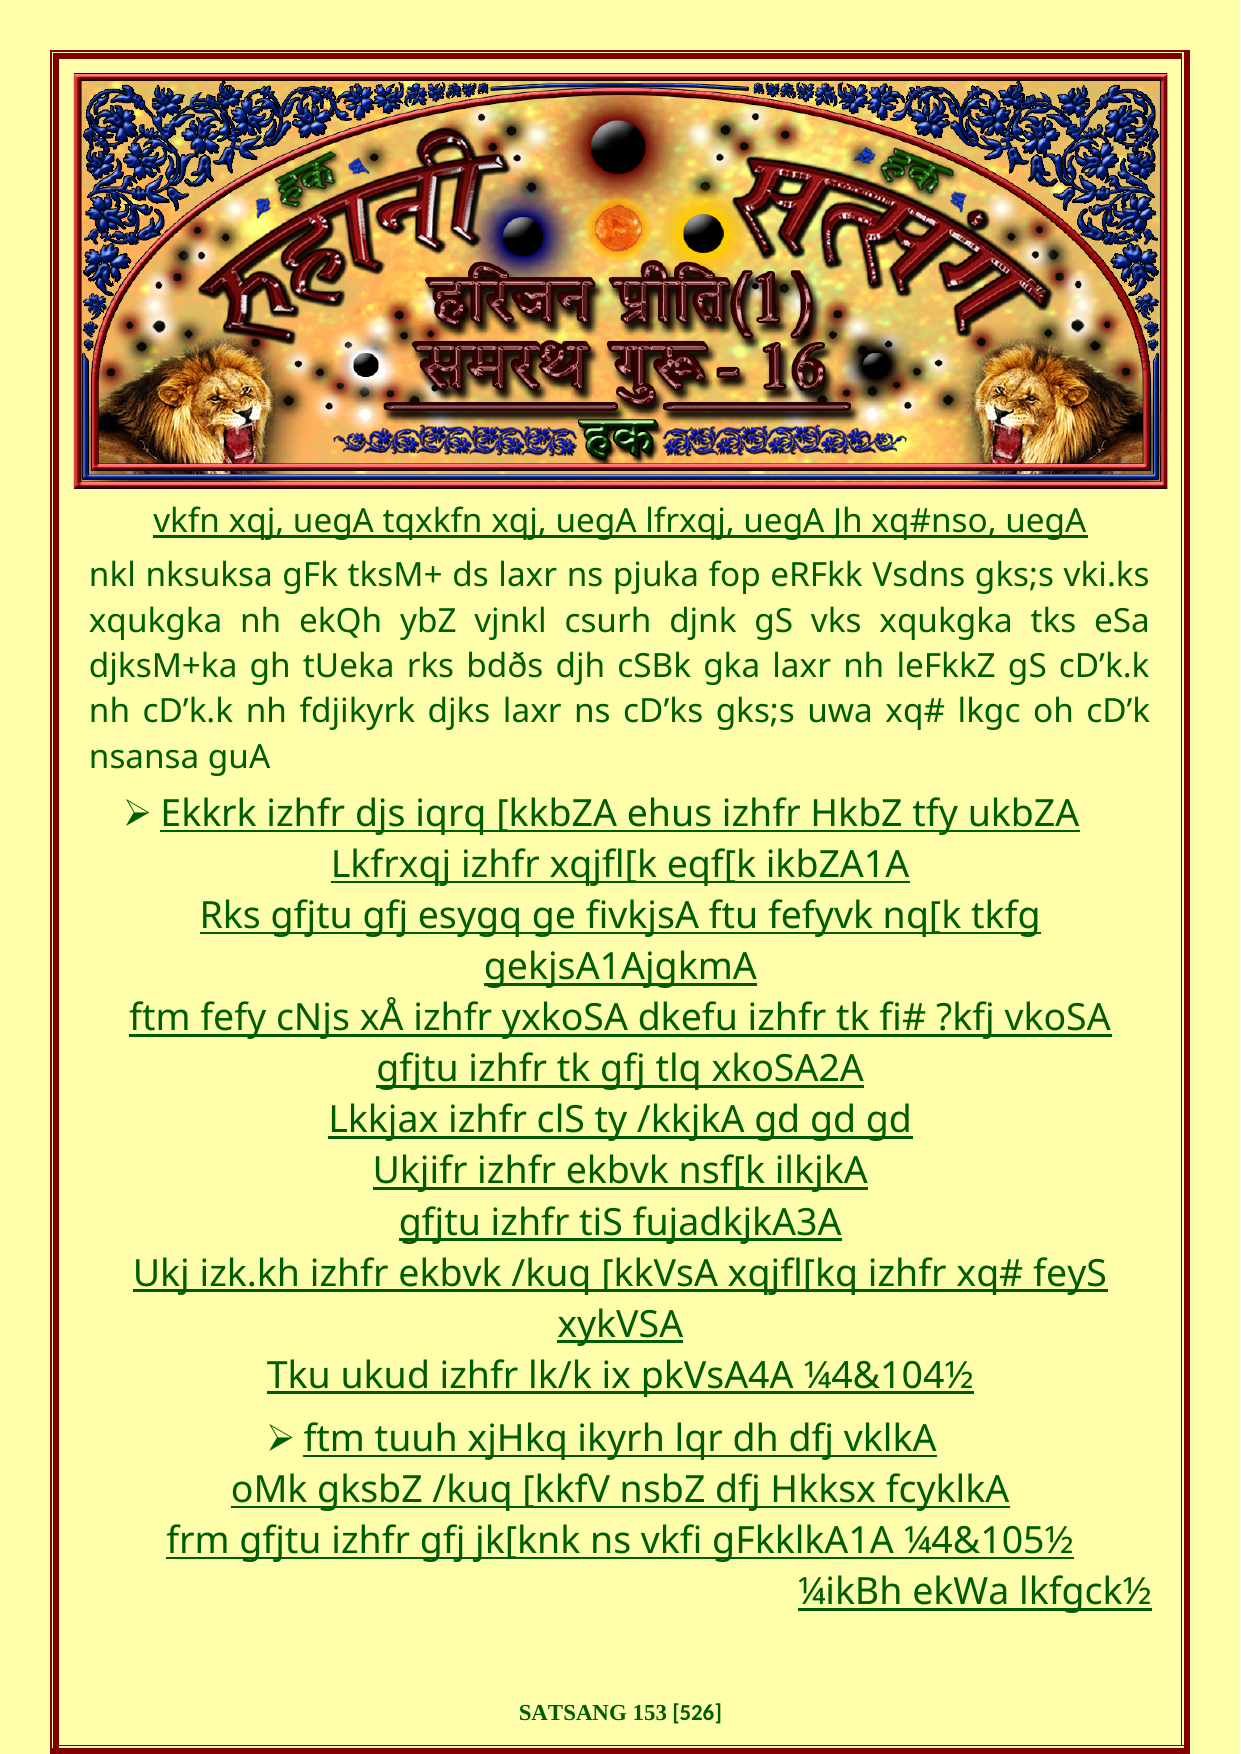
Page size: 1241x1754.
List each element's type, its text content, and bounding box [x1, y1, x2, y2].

text Lkkjax izhfr clS ty /kkjkA gd gd gd [89, 1093, 1152, 1144]
text Ukjifr izhfr ekbvk nsf[k ilkjkA [89, 1144, 1152, 1195]
text ¼ikBh ekWa lkfgck½ [89, 1564, 1152, 1616]
list Ekkrk izhfr djs iqrq [kkbZA ehus izhfr HkbZ tfy ukbZA [59, 786, 1152, 837]
text vkfn xqj, uegA tqxkfn xqj, uegA lfrxqj, uegA Jh xq#nso, uegA [89, 497, 1152, 543]
text frm gfjtu izhfr gfj jk[knk ns vkfi gFkklkA1A ¼4&105½ [89, 1513, 1152, 1564]
text ftm fefy cNjs xÅ izhfr yxkoSA dkefu izhfr tk fi# ?kfj vkoSA [89, 991, 1152, 1042]
text gfjtu izhfr tk gfj tlq xkoSA2A [89, 1042, 1152, 1093]
text nkl nksuksa gFk tksM+ ds laxr ns pjuka fop eRFkk Vsdns gks;s vki.ks xqukgka nh ekQh ybZ vjnkl csurh djnk gS vks xqukgka tks eSa djksM+ka gh tUeka rks bdðs djh cSBk gka laxr nh leFkkZ gS cD’k.k nh cD’k.k nh fdjikyrk djks laxr ns cD’ks gks;s uwa xq# lkgc oh cD’k nsansa guA [89, 551, 1152, 778]
list ftm tuuh xjHkq ikyrh lqr dh dfj vklkA [59, 1411, 1152, 1462]
text Rks gfjtu gfj esygq ge fivkjsA ftu fefyvk nq[k tkfg gekjsA1AjgkmA [89, 888, 1152, 991]
picture [73, 73, 1168, 489]
text Ukj izk.kh izhfr ekbvk /kuq [kkVsA xqjfl[kq izhfr xq# feyS xykVSA [89, 1246, 1152, 1348]
text gfjtu izhfr tiS fujadkjkA3A [89, 1195, 1152, 1246]
text Lkfrxqj izhfr xqjfl[k eqf[k ikbZA1A [89, 837, 1152, 888]
text Tku ukud izhfr lk/k ix pkVsA4A ¼4&104½ [89, 1348, 1152, 1399]
text oMk gksbZ /kuq [kkfV nsbZ dfj Hkksx fcyklkA [89, 1462, 1152, 1513]
